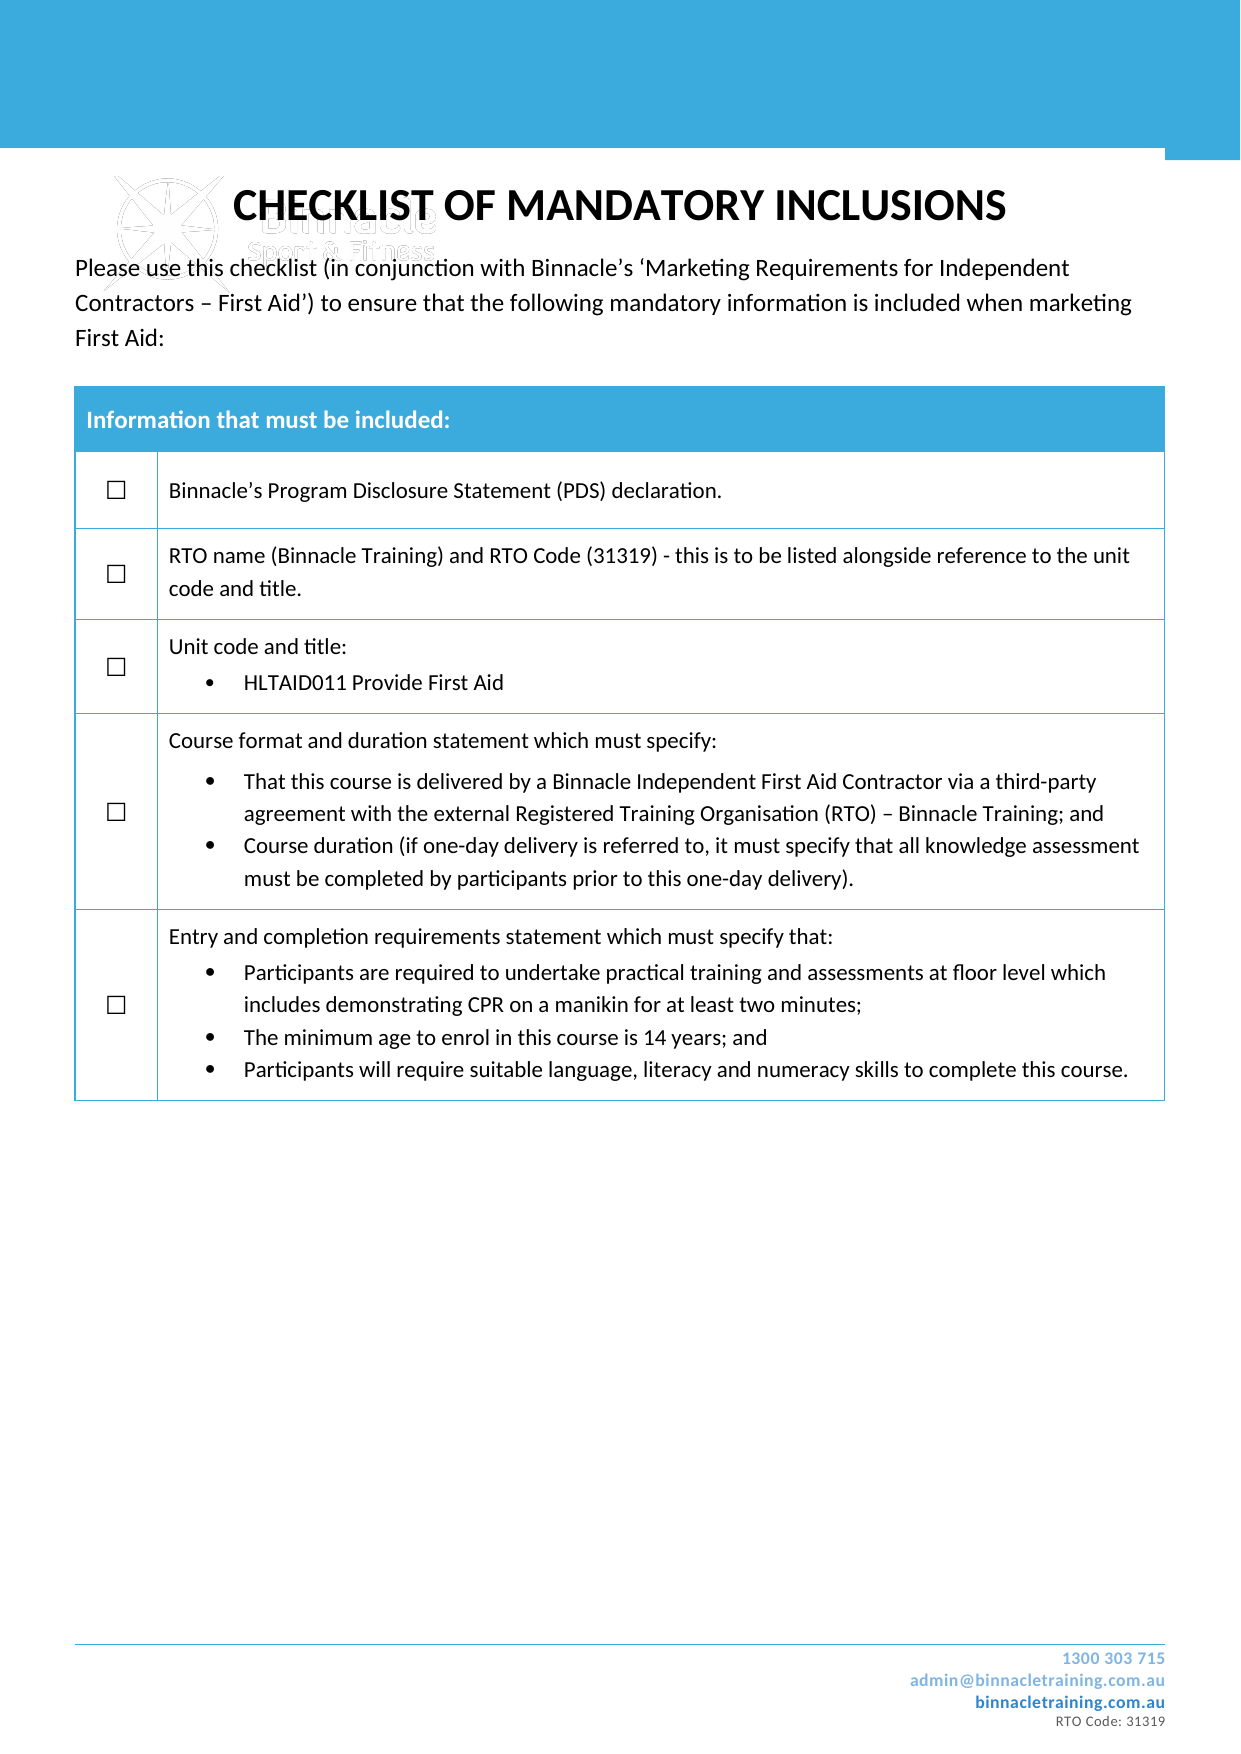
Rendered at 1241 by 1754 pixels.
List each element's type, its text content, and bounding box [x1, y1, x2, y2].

table_header Information that must be included: [76, 387, 1164, 451]
table_cell Unit code and title: HLTAID011 Provide First Aid [158, 620, 1164, 713]
table_cell RTO name (Binnacle Training) and RTO Code (31319) - this is to be listed alongside reference to the unit code and title. [158, 529, 1164, 618]
table_cell Binnacle’s Program Disclosure Statement (PDS) declaration. [158, 452, 1164, 528]
text Please use this checklist (in conjunction with Binnacle’s ‘Marketing Requirements for Independent Contractors – First Aid’) to ensure that the following mandatory information is included when marketing First Aid: [75, 252, 1165, 353]
subtitle CHECKLIST OF MANDATORY INCLUSIONS [75, 176, 1165, 232]
picture [90, 232, 449, 252]
table_cell Entry and completion requirements statement which must specify that: Participants are required to undertake practical training and assessments at floor level which includes demonstrating CPR on a manikin for at least two minutes; The minimum age to enrol in this course is 14 years; and Participants will require suitable language, literacy and numeracy skills to complete this course. [158, 910, 1164, 1100]
table_cell Course format and duration statement which must specify: That this course is delivered by a Binnacle Independent First Aid Contractor via a third-party agreement with the external Registered Training Organisation (RTO) – Binnacle Training; and Course duration (if one-day delivery is referred to, it must specify that all knowledge assessment must be completed by participants prior to this one-day delivery). [158, 714, 1164, 908]
